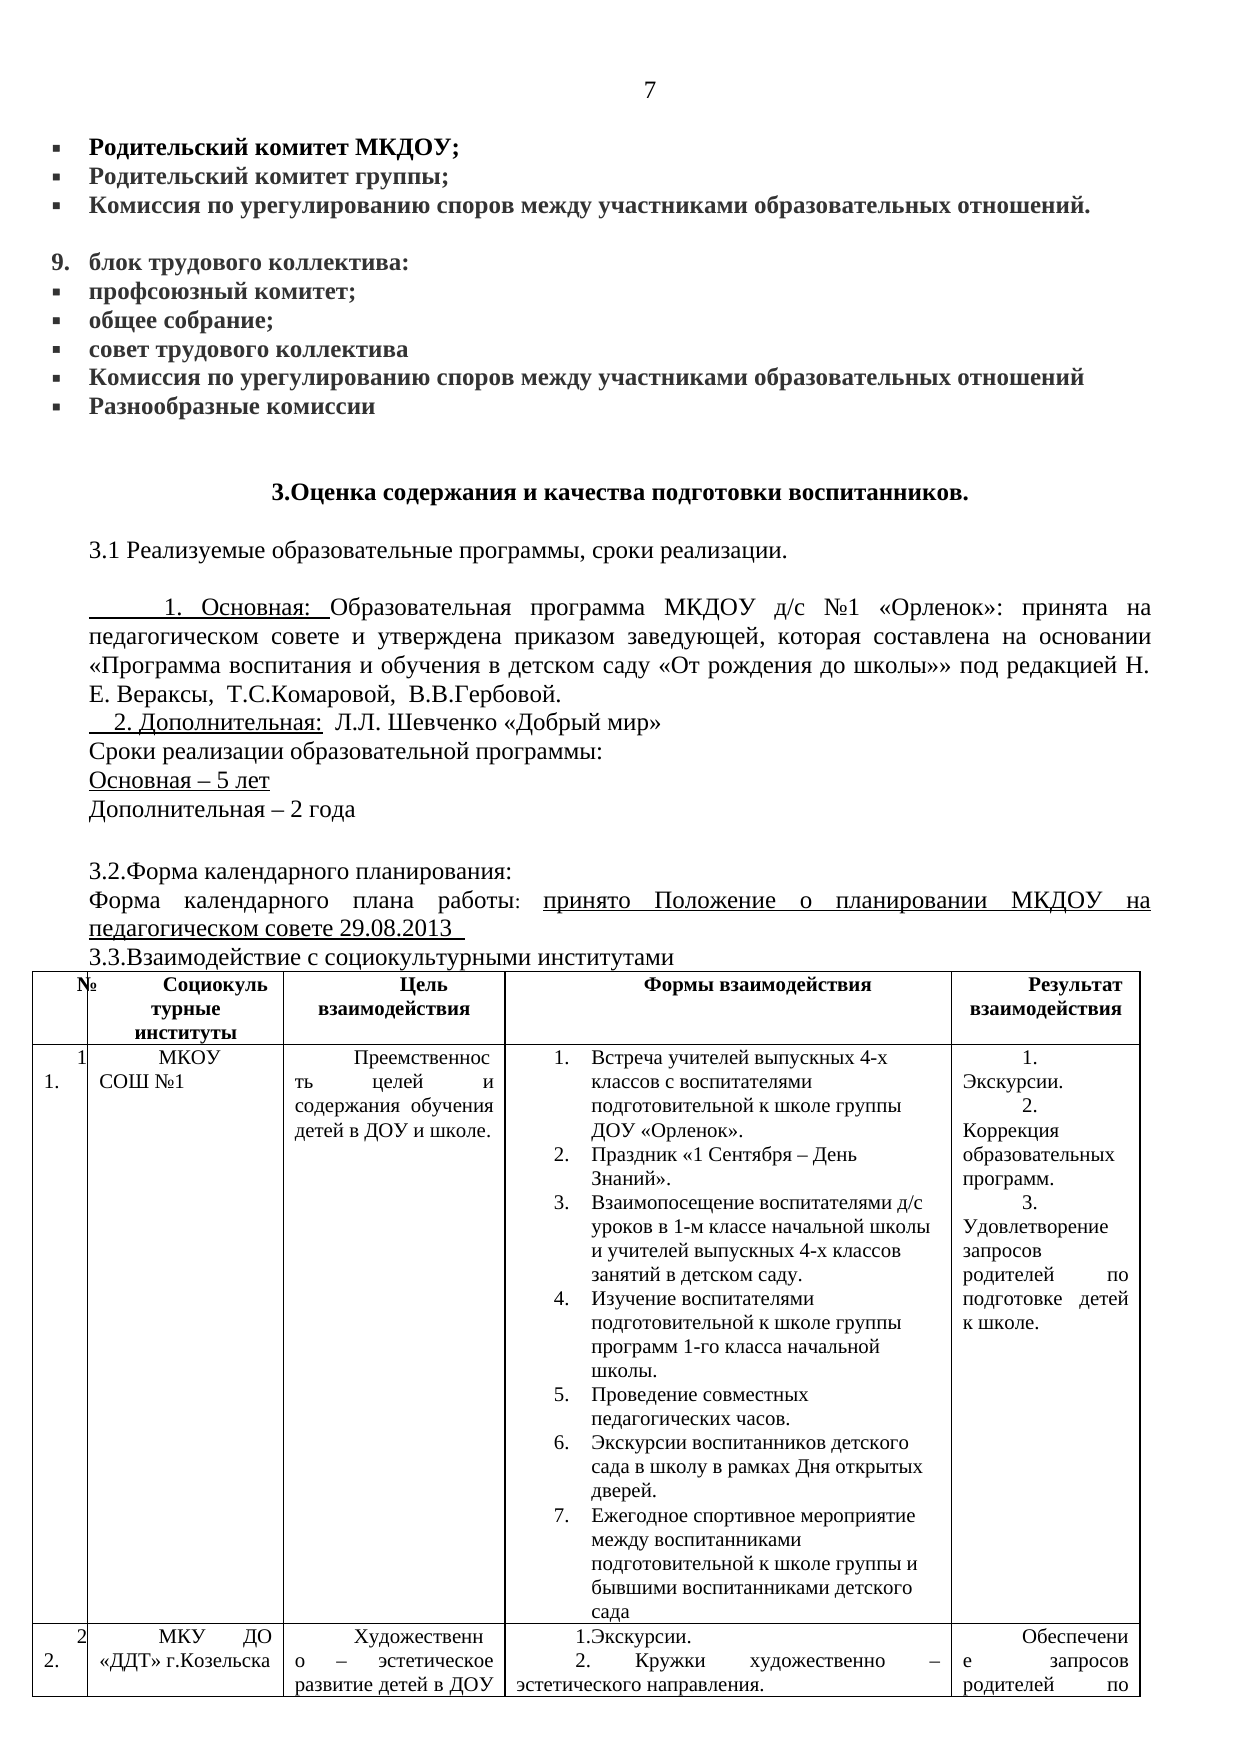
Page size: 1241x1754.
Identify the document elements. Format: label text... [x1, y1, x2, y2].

table_header Социокультурные институты [88, 972, 283, 1044]
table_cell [284, 1624, 504, 1696]
table_cell Преемственность целей и содержания обучения детей в ДОУ и школе. [284, 1045, 504, 1623]
table_header Цель взаимодействия [284, 972, 504, 1044]
text 3.Оценка содержания и качества подготовки воспитанников. [89, 477, 1152, 506]
text 3.2.Форма календарного планирования: [89, 856, 1152, 885]
table_cell 1. Экскурсии. 2. Коррекция образовательных программ. 3. Удовлетворение запросов родителей по подготовке детей к школе. [952, 1045, 1139, 1623]
list совет трудового коллектива [51, 334, 1152, 362]
list Комиссия по урегулированию споров между участниками образовательных отношений. [51, 190, 1152, 219]
table_cell 11. [33, 1045, 87, 1623]
list Комиссия по урегулированию споров между участниками образовательных отношений [51, 362, 1152, 391]
text Дополнительная – 2 года [89, 794, 1152, 822]
table_header Формы взаимодействия [506, 972, 951, 1044]
text Сроки реализации образовательной программы: [89, 736, 1152, 765]
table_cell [952, 1624, 1139, 1696]
list профсоюзный комитет; [51, 276, 1152, 305]
table_cell Встреча учителей выпускных 4-х классов с воспитателями подготовительной к школе группы ДОУ «Орленок». Праздник «1 Сентября – День Знаний». Взаимопосещение воспитателями д/с уроков в 1-м классе начальной школы и учителей выпускных 4-х классов занятий в детском саду. Изучение воспитателями подготовительной к школе группы программ 1-го класса начальной школы. Проведение совместных педагогических часов. Экскурсии воспитанников детского сада в школу в рамках Дня открытых дверей. Ежегодное спортивное мероприятие между воспитанниками подготовительной к школе группы и бывшими воспитанниками детского сада [506, 1045, 951, 1623]
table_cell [88, 1624, 283, 1696]
list блок трудового коллектива: [51, 247, 1152, 276]
list Родительский комитет МКДОУ; [51, 132, 1152, 161]
table_cell 22. [33, 1624, 87, 1696]
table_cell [506, 1624, 951, 1696]
list общее собрание; [51, 305, 1152, 334]
table_header № [33, 972, 87, 1044]
text Основная – 5 лет [89, 765, 1152, 794]
table_header Результат взаимодействия [952, 972, 1139, 1044]
list Разнообразные комиссии [51, 391, 1152, 420]
text 1. Основная: Образовательная программа МКДОУ д/с №1 «Орленок»: принята на педагогическом совете и утверждена приказом заведующей, которая составлена на основании «Программа воспитания и обучения в детском саду «От рождения до школы»» под редакцией Н. Е. Вераксы, Т.С.Комаровой, В.В.Гербовой. [89, 592, 1152, 707]
text 3.1 Реализуемые образовательные программы, сроки реализации. [89, 535, 1152, 564]
text Форма календарного плана работы: принято Положение о планировании МКДОУ на педагогическом совете 29.08.2013 [89, 885, 1152, 942]
table_cell МКОУ СОШ №1 [88, 1045, 283, 1623]
list Родительский комитет группы; [51, 161, 1152, 190]
text 2. Дополнительная: Л.Л. Шевченко «Добрый мир» [89, 707, 1152, 736]
text 3.3.Взаимодействие с социокультурными институтами [89, 942, 1152, 971]
